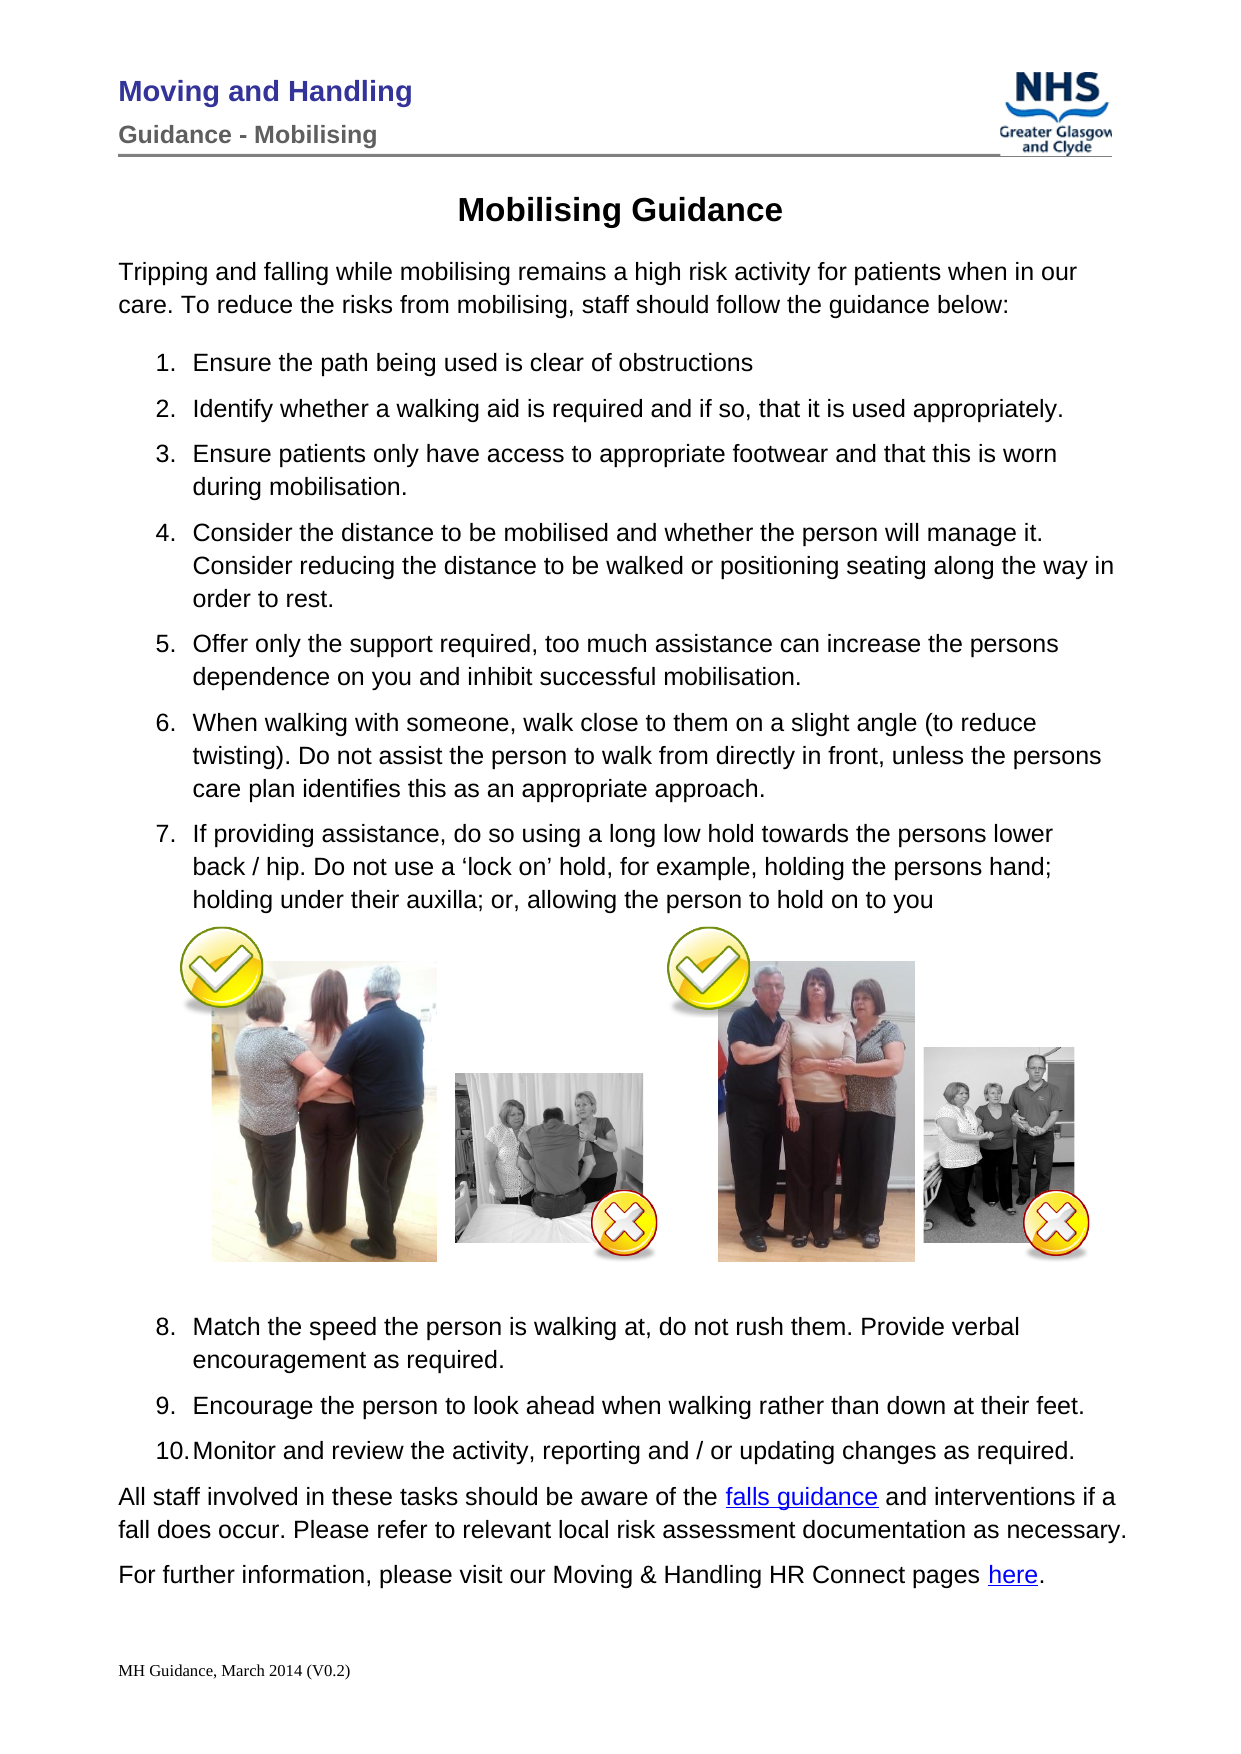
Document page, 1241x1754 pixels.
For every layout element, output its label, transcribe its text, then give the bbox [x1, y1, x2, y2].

picture [661, 923, 915, 1262]
list If providing assistance, do so using a long low hold towards the persons lower back / hip. Do not use a ‘lock on’ hold, for example, holding the persons hand; holding under their auxilla; or, allowing the person to hold on to you [155, 819, 1122, 914]
text Tripping and falling while mobilising remains a high risk activity for patients when in our care. To reduce the risks from mobilising, staff should follow the guidance below: [118, 257, 1122, 319]
picture [1018, 1186, 1094, 1262]
picture [174, 923, 437, 1262]
list Ensure patients only have access to appropriate footwear and that this is worn during mobilisation. [155, 439, 1122, 501]
list Monitor and review the activity, reporting and / or updating changes as required. [155, 1436, 1122, 1465]
text For further information, please visit our Moving & Handling HR Connect pages here. [118, 1560, 1131, 1589]
text Mobilising Guidance [118, 190, 1122, 228]
text All staff involved in these tasks should be aware of the falls guidance and interventions if a fall does occur. Please refer to relevant local risk assessment documentation as necessary. [118, 1482, 1131, 1543]
list Ensure the path being used is clear of obstructions [155, 348, 1122, 377]
list Encourage the person to look ahead when walking rather than down at their feet. [155, 1391, 1122, 1419]
picture [586, 1186, 662, 1262]
list Identify whether a walking aid is required and if so, that it is used appropriately. [155, 394, 1122, 422]
list When walking with someone, walk close to them on a slight angle (to reduce twisting). Do not assist the person to walk from directly in front, unless the persons care plan identifies this as an appropriate approach. [155, 708, 1122, 803]
list Offer only the support required, too much assistance can increase the persons dependence on you and inhibit successful mobilisation. [155, 629, 1122, 691]
picture [999, 72, 1112, 154]
list Match the speed the person is walking at, do not rush them. Provide verbal encouragement as required. [155, 1312, 1122, 1374]
list Consider the distance to be mobilised and whether the person will manage it. Consider reducing the distance to be walked or positioning seating along the way in order to rest. [155, 518, 1122, 612]
